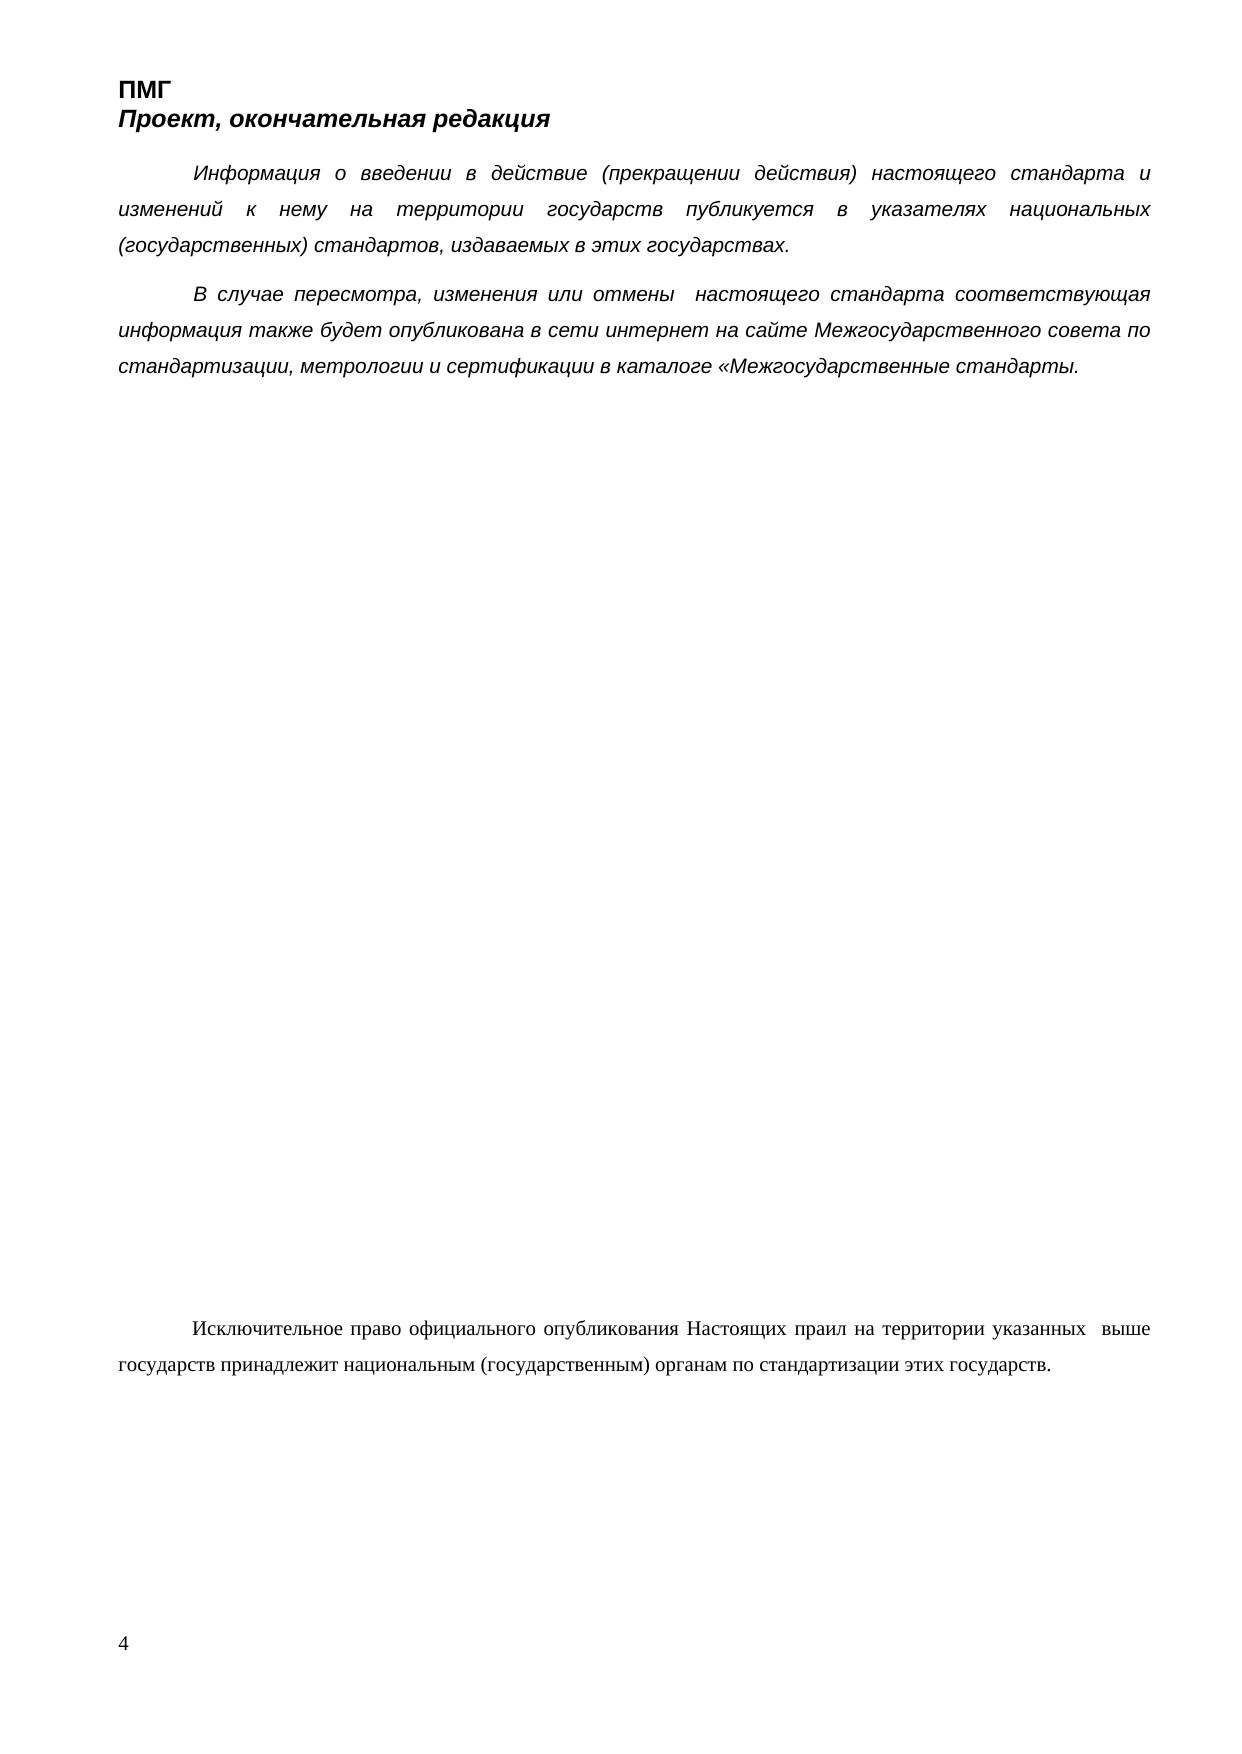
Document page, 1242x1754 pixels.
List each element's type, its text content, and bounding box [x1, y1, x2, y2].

text Исключительное право официального опубликования Настоящих праил на территории указанных выше государств принадлежит национальным (государственным) органам по стандартизации этих государств. [118, 1280, 1152, 1376]
text Информация о введении в действие (прекращении действия) настоящего стандарта и изменений к нему на территории государств публикуется в указателях национальных (государственных) стандартов, издаваемых в этих государствах. [118, 161, 1152, 257]
text В случае пересмотра, изменения или отмены настоящего стандарта соответствующая информация также будет опубликована в сети интернет на сайте Межгосударственного совета по стандартизации, метрологии и сертификации в каталоге «Межгосударственные стандарты. [118, 282, 1152, 377]
